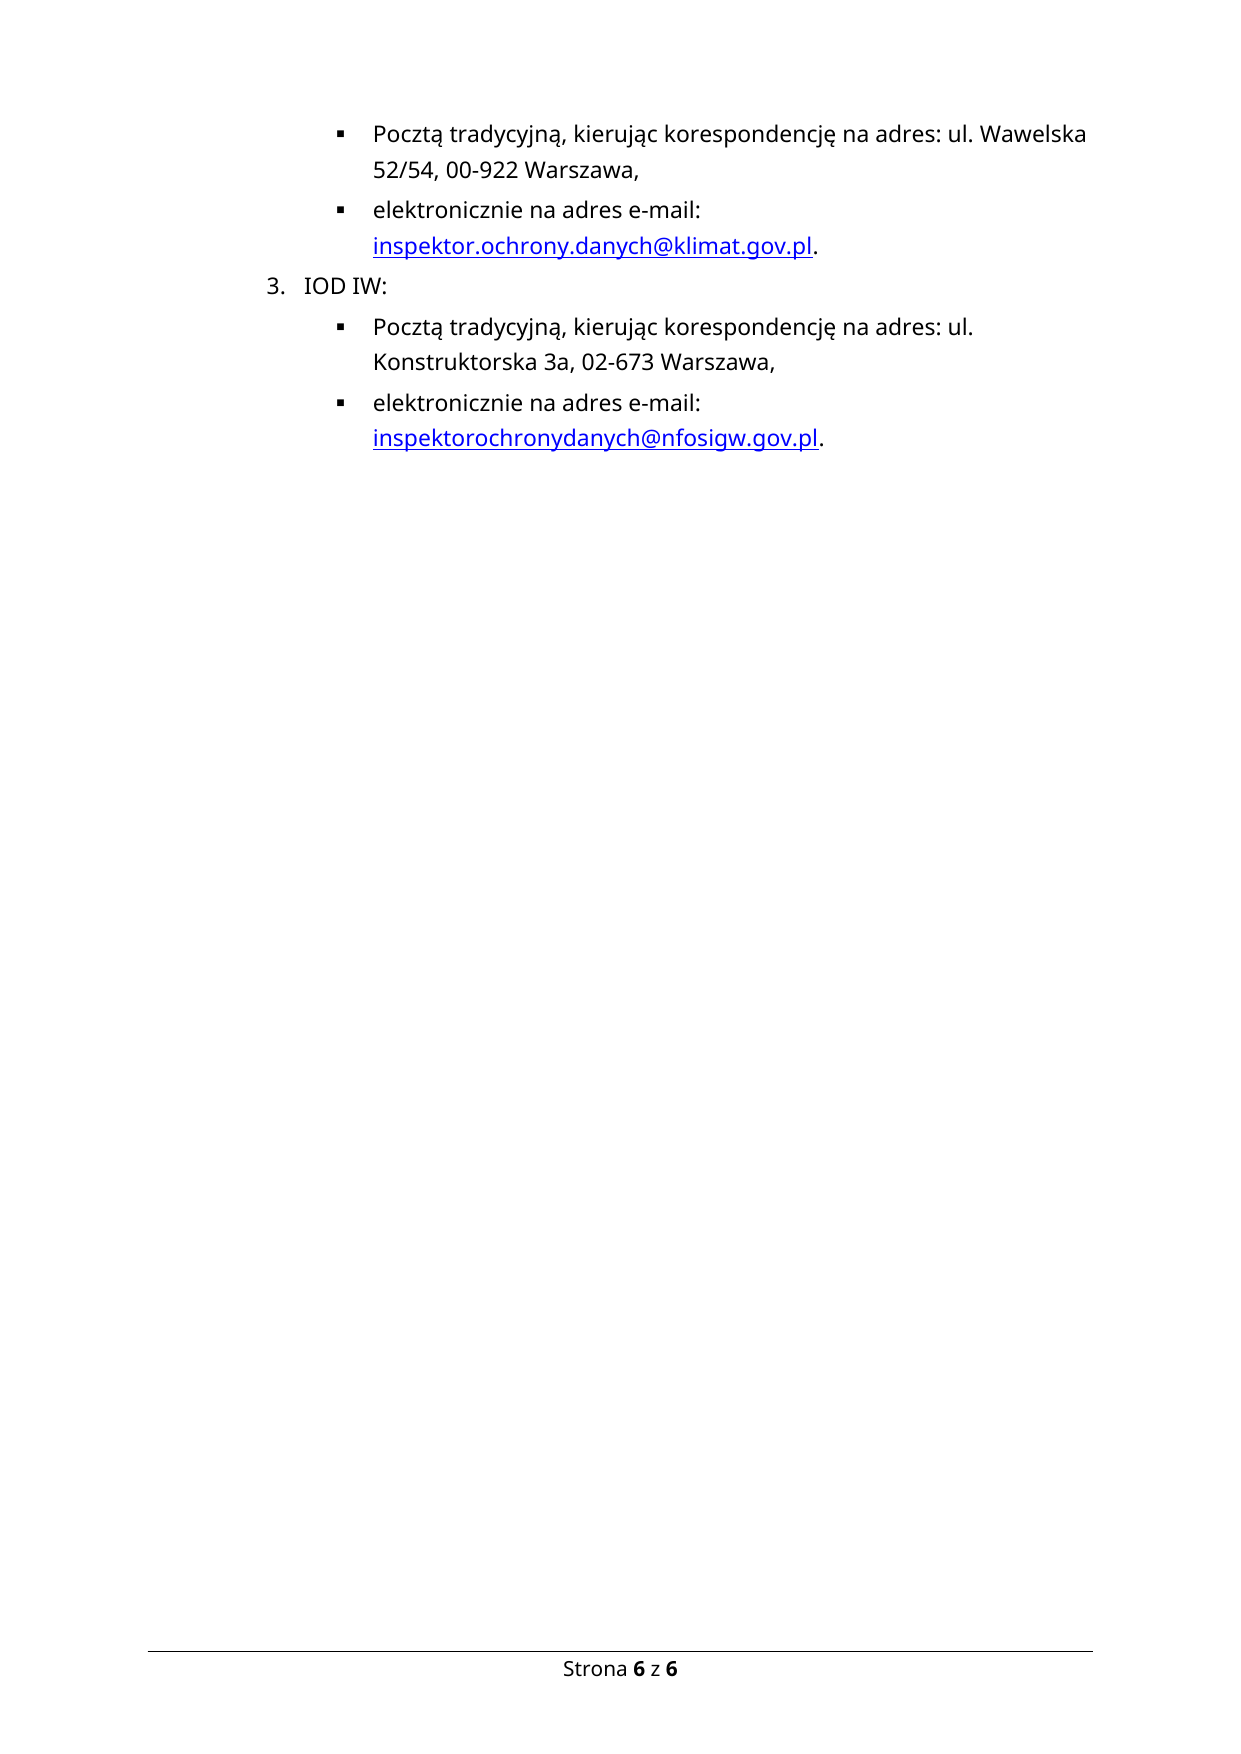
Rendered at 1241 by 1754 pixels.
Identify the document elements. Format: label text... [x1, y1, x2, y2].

list elektronicznie na adres e-mail: inspektorochronydanych@nfosigw.gov.pl. [335, 386, 1093, 454]
list IOD IW: [266, 270, 1093, 302]
list elektronicznie na adres e-mail: inspektor.ochrony.danych@klimat.gov.pl. [335, 194, 1093, 261]
list Pocztą tradycyjną, kierując korespondencję na adres: ul. Konstruktorska 3a, 02-673 Warszawa, [335, 310, 1093, 378]
list Pocztą tradycyjną, kierując korespondencję na adres: ul. Wawelska 52/54, 00-922 Warszawa, [335, 118, 1093, 185]
